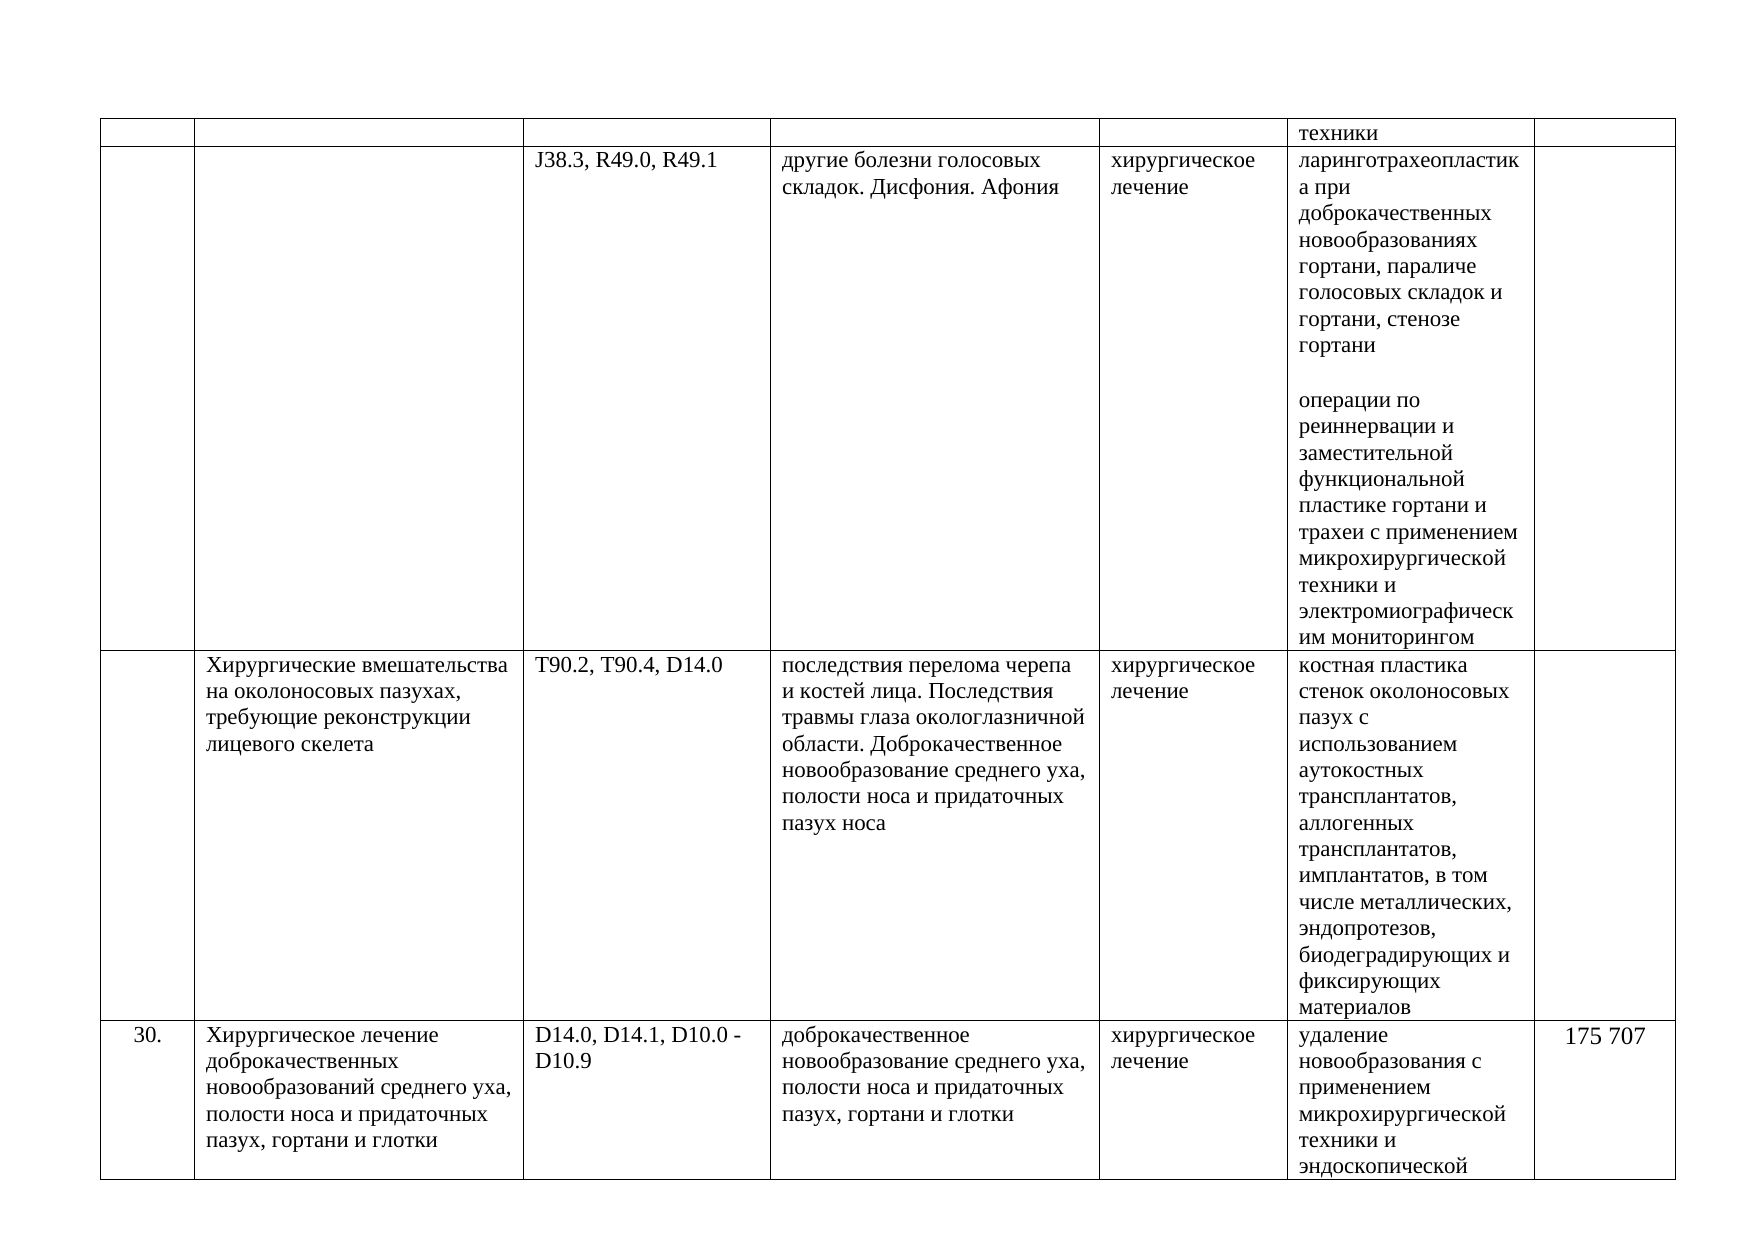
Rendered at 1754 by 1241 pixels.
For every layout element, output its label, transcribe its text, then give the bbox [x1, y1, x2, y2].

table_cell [1100, 119, 1287, 146]
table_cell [195, 119, 523, 146]
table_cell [195, 1021, 523, 1179]
table_cell [1535, 119, 1675, 146]
table_cell [1535, 651, 1675, 1020]
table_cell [1100, 1021, 1287, 1179]
table_cell хирургическое лечение [1100, 147, 1287, 650]
table_cell хирургическое лечение [1100, 651, 1287, 1020]
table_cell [524, 1021, 770, 1179]
table_cell последствия перелома черепа и костей лица. Последствия травмы глаза окологлазничной области. Доброкачественное новообразование среднего уха, полости носа и придаточных пазух носа [771, 651, 1099, 1020]
table_cell Хирургические вмешательства на околоносовых пазухах, требующие реконструкции лицевого скелета [195, 651, 523, 1020]
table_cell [1288, 1021, 1534, 1179]
table_cell 175 707 [1535, 1021, 1675, 1179]
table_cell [1288, 119, 1534, 146]
table_cell [1535, 147, 1675, 650]
table_cell [101, 651, 194, 1020]
table_cell костная пластика стенок околоносовых пазух с использованием аутокостных трансплантатов, аллогенных трансплантатов, имплантатов, в том числе металлических, эндопротезов, биодеградирующих и фиксирующих материалов [1288, 651, 1534, 1020]
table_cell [524, 119, 770, 146]
table_cell ларинготрахеопластика при доброкачественных новообразованиях гортани, параличе голосовых складок и гортани, стенозе гортани операции по реиннервации и заместительной функциональной пластике гортани и трахеи с применением микрохирургической техники и электромиографическим мониторингом [1288, 147, 1534, 650]
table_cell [771, 1021, 1099, 1179]
table_cell 30. [101, 1021, 194, 1179]
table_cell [771, 119, 1099, 146]
table_cell Т90.2, Т90.4, D14.0 [524, 651, 770, 1020]
table_cell [101, 147, 194, 650]
table_cell [101, 119, 194, 146]
table_cell J38.3, R49.0, R49.1 [524, 147, 770, 650]
table_cell [195, 147, 523, 650]
table_cell другие болезни голосовых складок. Дисфония. Афония [771, 147, 1099, 650]
